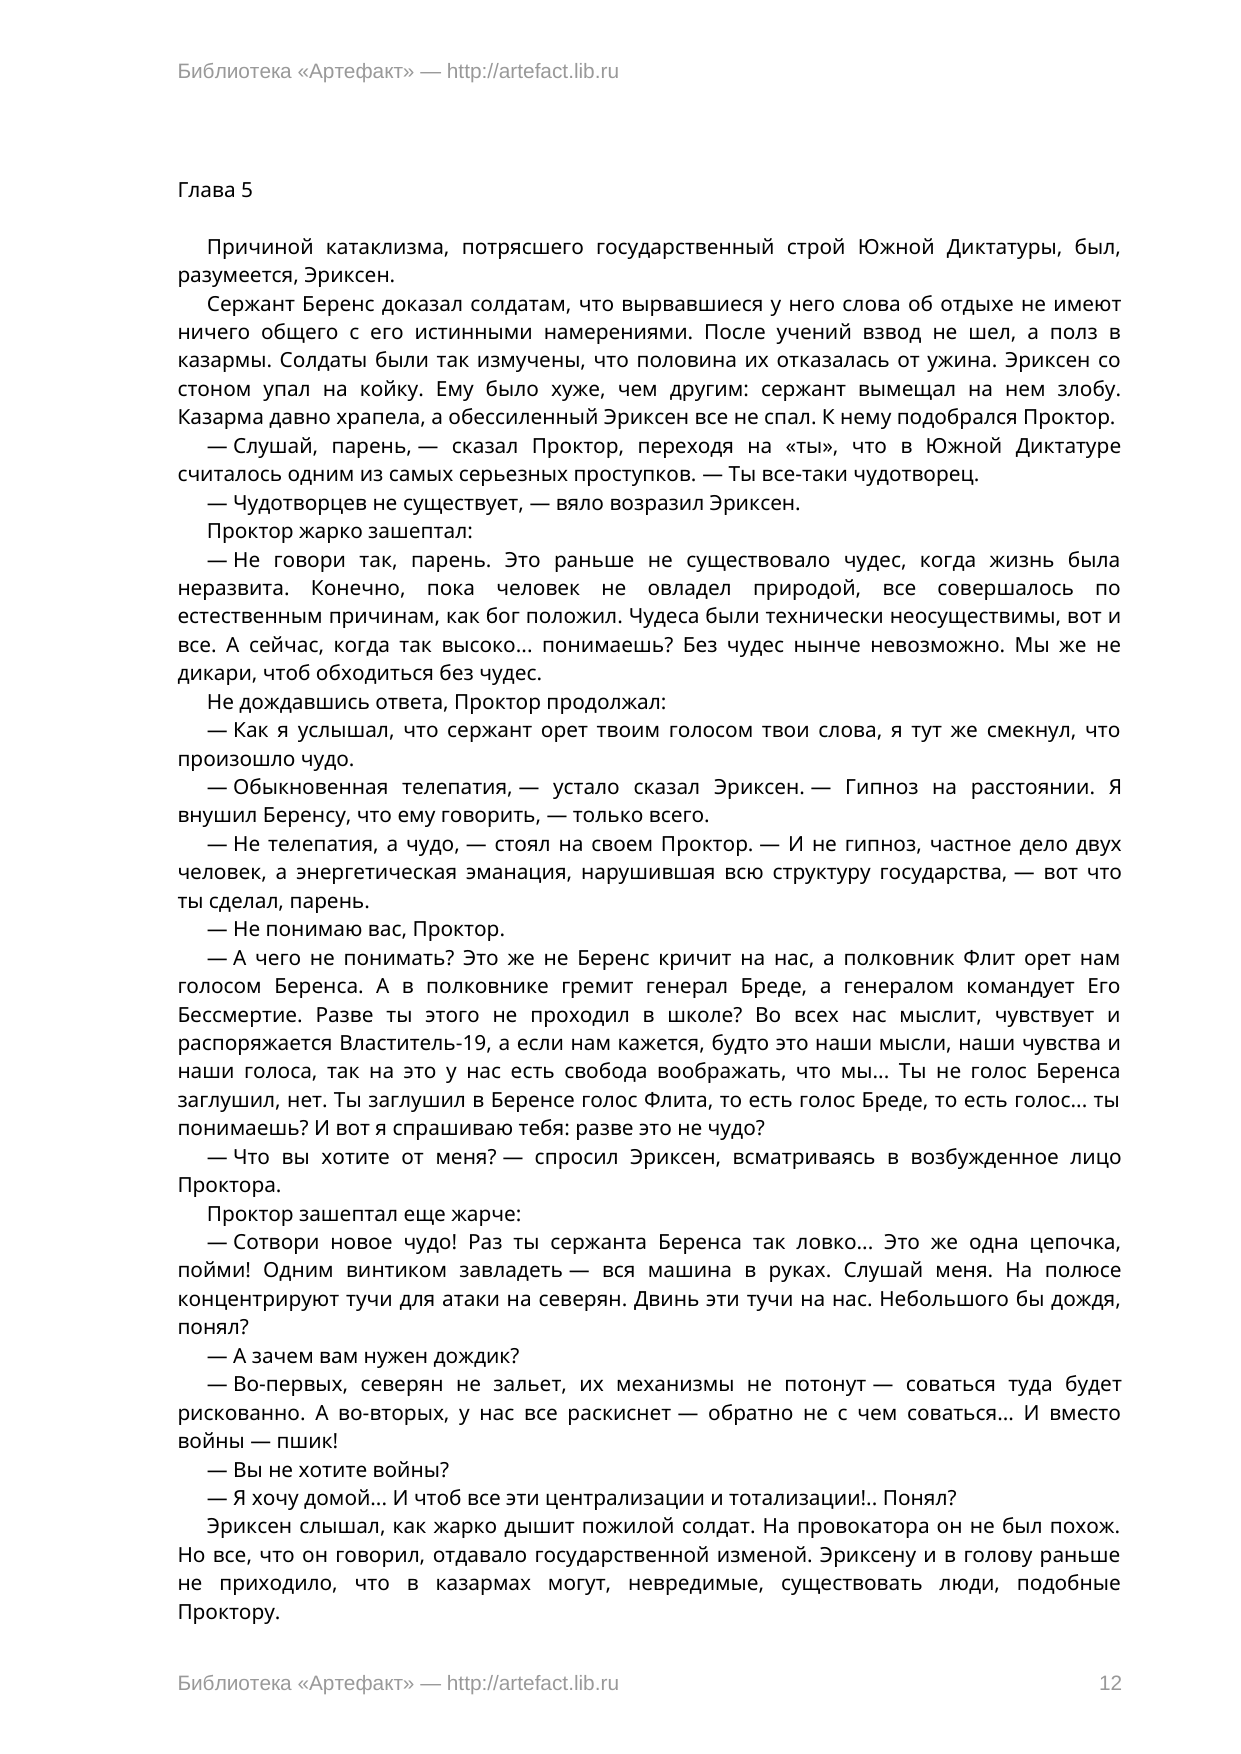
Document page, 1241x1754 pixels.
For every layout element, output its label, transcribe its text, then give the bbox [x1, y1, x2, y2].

text Причиной катаклизма, потрясшего государственный строй Южной Диктатуры, был, разумеется, Эриксен. [177, 232, 1122, 289]
text — Вы не хотите войны? [177, 1455, 1122, 1483]
text — Как я услышал, что сержант орет твоим голосом твои слова, я тут же смекнул, что произошло чудо. [177, 715, 1122, 772]
text — А чего не понимать? Это же не Беренс кричит на нас, а полковник Флит орет нам голосом Беренса. А в полковнике гремит генерал Бреде, а генералом командует Его Бессмертие. Разве ты этого не проходил в школе? Во всех нас мыслит, чувствует и распоряжается Властитель-19, а если нам кажется, будто это наши мысли, наши чувства и наши голоса, так на это у нас есть свобода воображать, что мы... Ты не голос Беренса заглушил, нет. Ты заглушил в Беренсе голос Флита, то есть голос Бреде, то есть голос... ты понимаешь? И вот я спрашиваю тебя: разве это не чудо? [177, 943, 1122, 1142]
text — Я хочу домой... И чтоб все эти централизации и тотализации!.. Понял? [177, 1483, 1122, 1512]
text Эриксен слышал, как жарко дышит пожилой солдат. На провокатора он не был похож. Но все, что он говорил, отдавало государственной изменой. Эриксену и в голову раньше не приходило, что в казармах могут, невредимые, существовать люди, подобные Проктору. [177, 1512, 1122, 1625]
text — А зачем вам нужен дождик? [177, 1341, 1122, 1369]
text — Чудотворцев не существует, — вяло возразил Эриксен. [177, 488, 1122, 516]
text — Не телепатия, а чудо, — стоял на своем Проктор. — И не гипноз, частное дело двух человек, а энергетическая эманация, нарушившая всю структуру государства, — вот что ты сделал, парень. [177, 829, 1122, 914]
text Не дождавшись ответа, Проктор продолжал: [177, 687, 1122, 715]
text — Не говори так, парень. Это раньше не существовало чудес, когда жизнь была неразвита. Конечно, пока человек не овладел природой, все совершалось по естественным причинам, как бог положил. Чудеса были технически неосуществимы, вот и все. А сейчас, когда так высоко... понимаешь? Без чудес нынче невозможно. Мы же не дикари, чтоб обходиться без чудес. [177, 545, 1122, 687]
text — Во-первых, северян не зальет, их механизмы не потонут — соваться туда будет рискованно. А во-вторых, у нас все раскиснет — обратно не с чем соваться... И вместо войны — пшик! [177, 1369, 1122, 1455]
text — Не понимаю вас, Проктор. [177, 914, 1122, 943]
text — Что вы хотите от меня? — спросил Эриксен, всматриваясь в возбужденное лицо Проктора. [177, 1142, 1122, 1199]
text Проктор зашептал еще жарче: [177, 1199, 1122, 1227]
text — Сотвори новое чудо! Раз ты сержанта Беренса так ловко... Это же одна цепочка, пойми! Одним винтиком завладеть — вся машина в руках. Слушай меня. На полюсе концентрируют тучи для атаки на северян. Двинь эти тучи на нас. Небольшого бы дождя, понял? [177, 1227, 1122, 1341]
subtitle Глава 5 [177, 175, 1122, 203]
text — Слушай, парень, — сказал Проктор, переходя на «ты», что в Южной Диктатуре считалось одним из самых серьезных проступков. — Ты все-таки чудотворец. [177, 431, 1122, 488]
text Сержант Беренс доказал солдатам, что вырвавшиеся у него слова об отдыхе не имеют ничего общего с его истинными намерениями. После учений взвод не шел, а полз в казармы. Солдаты были так измучены, что половина их отказалась от ужина. Эриксен со стоном упал на койку. Ему было хуже, чем другим: сержант вымещал на нем злобу. Казарма давно храпела, а обессиленный Эриксен все не спал. К нему подобрался Проктор. [177, 289, 1122, 431]
text Проктор жарко зашептал: [177, 516, 1122, 545]
text — Обыкновенная телепатия, — устало сказал Эриксен. — Гипноз на расстоянии. Я внушил Беренсу, что ему говорить, — только всего. [177, 772, 1122, 829]
